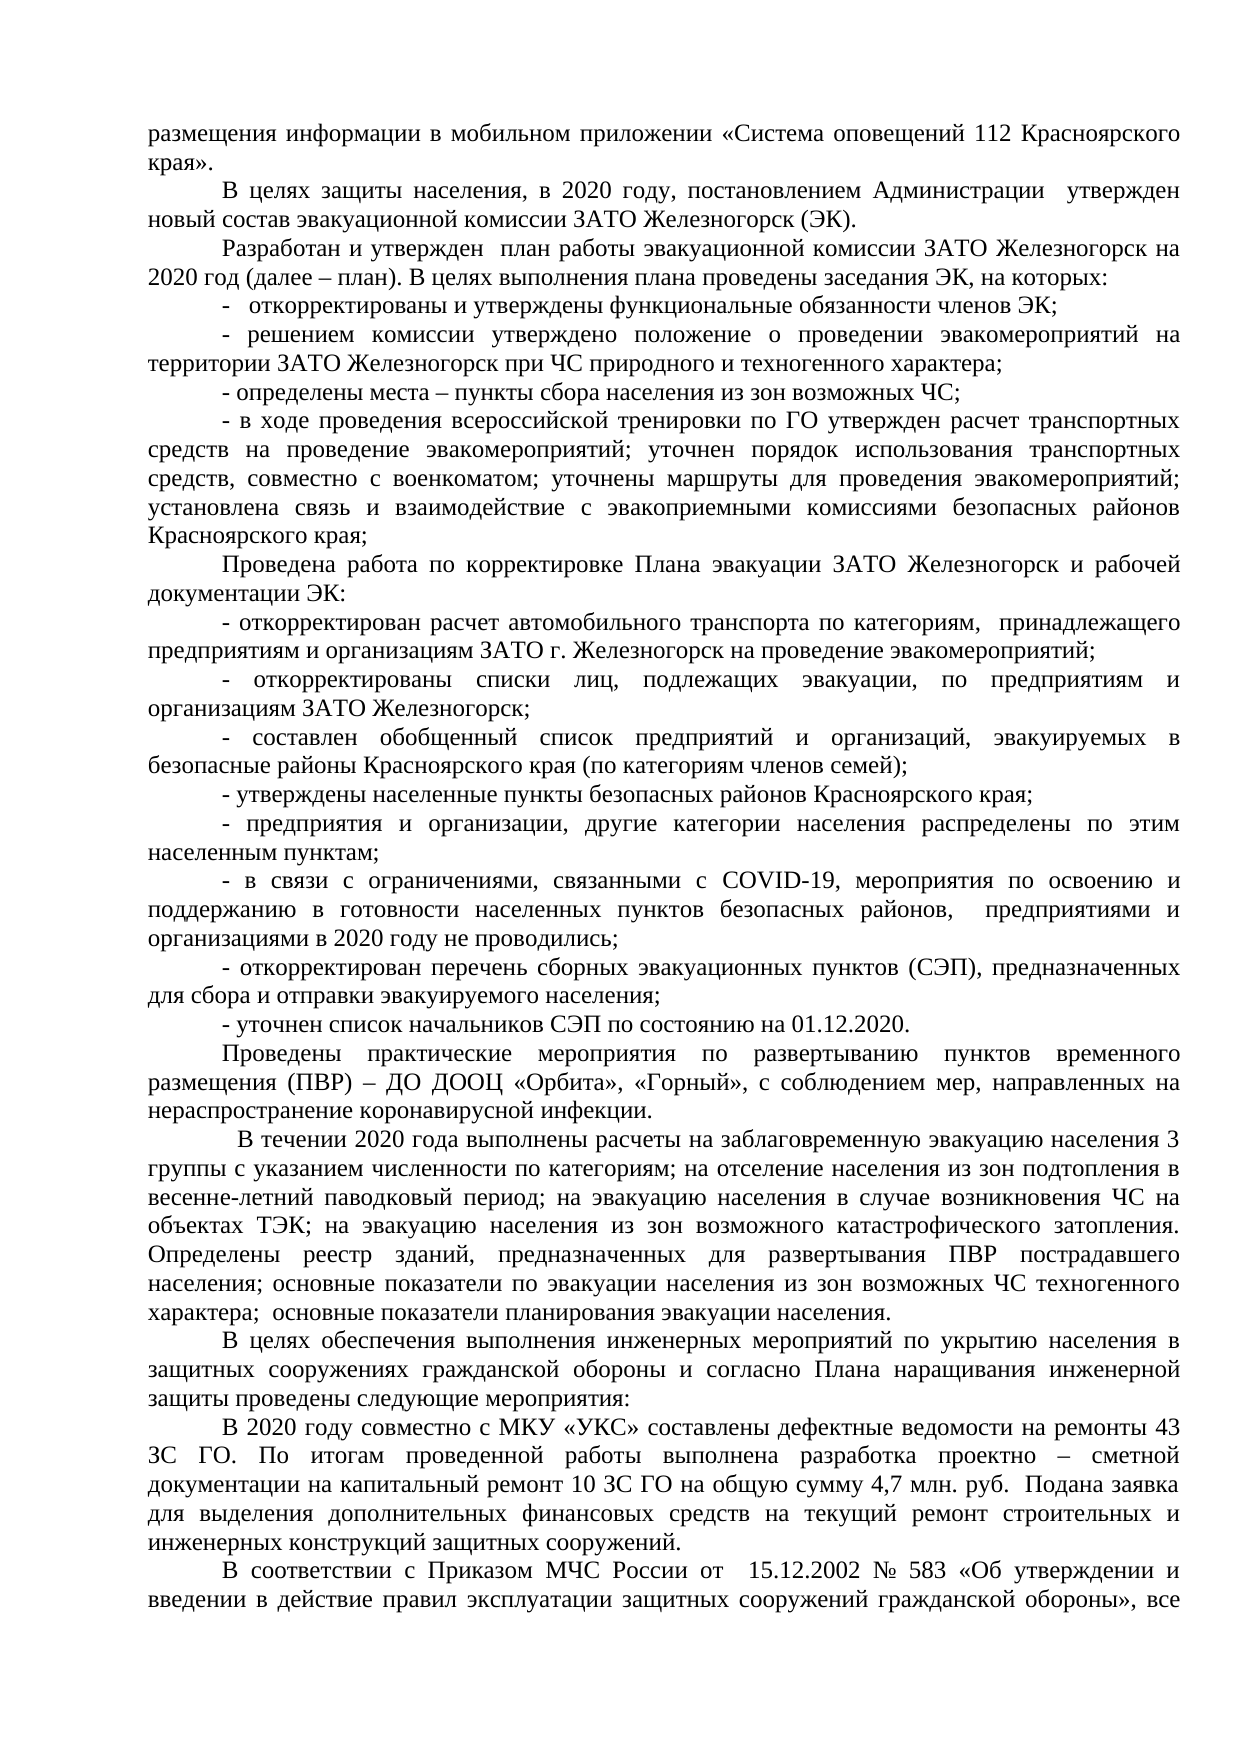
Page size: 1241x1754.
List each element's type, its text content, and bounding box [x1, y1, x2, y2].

text - уточнен список начальников СЭП по состоянию на 01.12.2020. [148, 1009, 1181, 1038]
text - откорректированы и утверждены функциональные обязанности членов ЭК; [148, 291, 1181, 319]
text Разработан и утвержден план работы эвакуационной комиссии ЗАТО Железногорск на 2020 год (далее – план). В целях выполнения плана проведены заседания ЭК, на которых: [148, 233, 1181, 291]
text - откорректирован расчет автомобильного транспорта по категориям, принадлежащего предприятиям и организациям ЗАТО г. Железногорск на проведение эвакомероприятий; [148, 607, 1181, 664]
text - в ходе проведения всероссийской тренировки по ГО утвержден расчет транспортных средств на проведение эвакомероприятий; уточнен порядок использования транспортных средств, совместно с военкоматом; уточнены маршруты для проведения эвакомероприятий; установлена связь и взаимодействие с эвакоприемными комиссиями безопасных районов Красноярского края; [148, 406, 1181, 549]
text В 2020 году совместно с МКУ «УКС» составлены дефектные ведомости на ремонты 43 ЗС ГО. По итогам проведенной работы выполнена разработка проектно – сметной документации на капитальный ремонт 10 ЗС ГО на общую сумму 4,7 млн. руб. Подана заявка для выделения дополнительных финансовых средств на текущий ремонт строительных и инженерных конструкций защитных сооружений. [148, 1412, 1181, 1556]
text Проведена работа по корректировке Плана эвакуации ЗАТО Железногорск и рабочей документации ЭК: [148, 549, 1181, 607]
text Проведены практические мероприятия по развертыванию пунктов временного размещения (ПВР) – ДО ДООЦ «Орбита», «Горный», с соблюдением мер, направленных на нераспространение коронавирусной инфекции. [148, 1038, 1181, 1124]
text В целях обеспечения выполнения инженерных мероприятий по укрытию населения в защитных сооружениях гражданской обороны и согласно Плана наращивания инженерной защиты проведены следующие мероприятия: [148, 1326, 1181, 1412]
text - в связи с ограничениями, связанными с COVID-19, мероприятия по освоению и поддержанию в готовности населенных пунктов безопасных районов, предприятиями и организациями в 2020 году не проводились; [148, 866, 1181, 952]
text - утверждены населенные пункты безопасных районов Красноярского края; [148, 779, 1181, 808]
text - составлен обобщенный список предприятий и организаций, эвакуируемых в безопасные районы Красноярского края (по категориям членов семей); [148, 722, 1181, 779]
text - откорректирован перечень сборных эвакуационных пунктов (СЭП), предназначенных для сбора и отправки эвакуируемого населения; [148, 952, 1181, 1009]
text - предприятия и организации, другие категории населения распределены по этим населенным пунктам; [148, 808, 1181, 866]
text В течении 2020 года выполнены расчеты на заблаговременную эвакуацию населения 3 группы с указанием численности по категориям; на отселение населения из зон подтопления в весенне-летний паводковый период; на эвакуацию населения в случае возникновения ЧС на объектах ТЭК; на эвакуацию населения из зон возможного катастрофического затопления. Определены реестр зданий, предназначенных для развертывания ПВР пострадавшего населения; основные показатели по эвакуации населения из зон возможных ЧС техногенного характера; основные показатели планирования эвакуации населения. [148, 1124, 1181, 1326]
text - решением комиссии утверждено положение о проведении эвакомероприятий на территории ЗАТО Железногорск при ЧС природного и техногенного характера; [148, 319, 1181, 377]
text - определены места – пункты сбора населения из зон возможных ЧС; [148, 377, 1181, 406]
text - откорректированы списки лиц, подлежащих эвакуации, по предприятиям и организациям ЗАТО Железногорск; [148, 664, 1181, 722]
text В целях защиты населения, в 2020 году, постановлением Администрации утвержден новый состав эвакуационной комиссии ЗАТО Железногорск (ЭК). [148, 176, 1181, 233]
